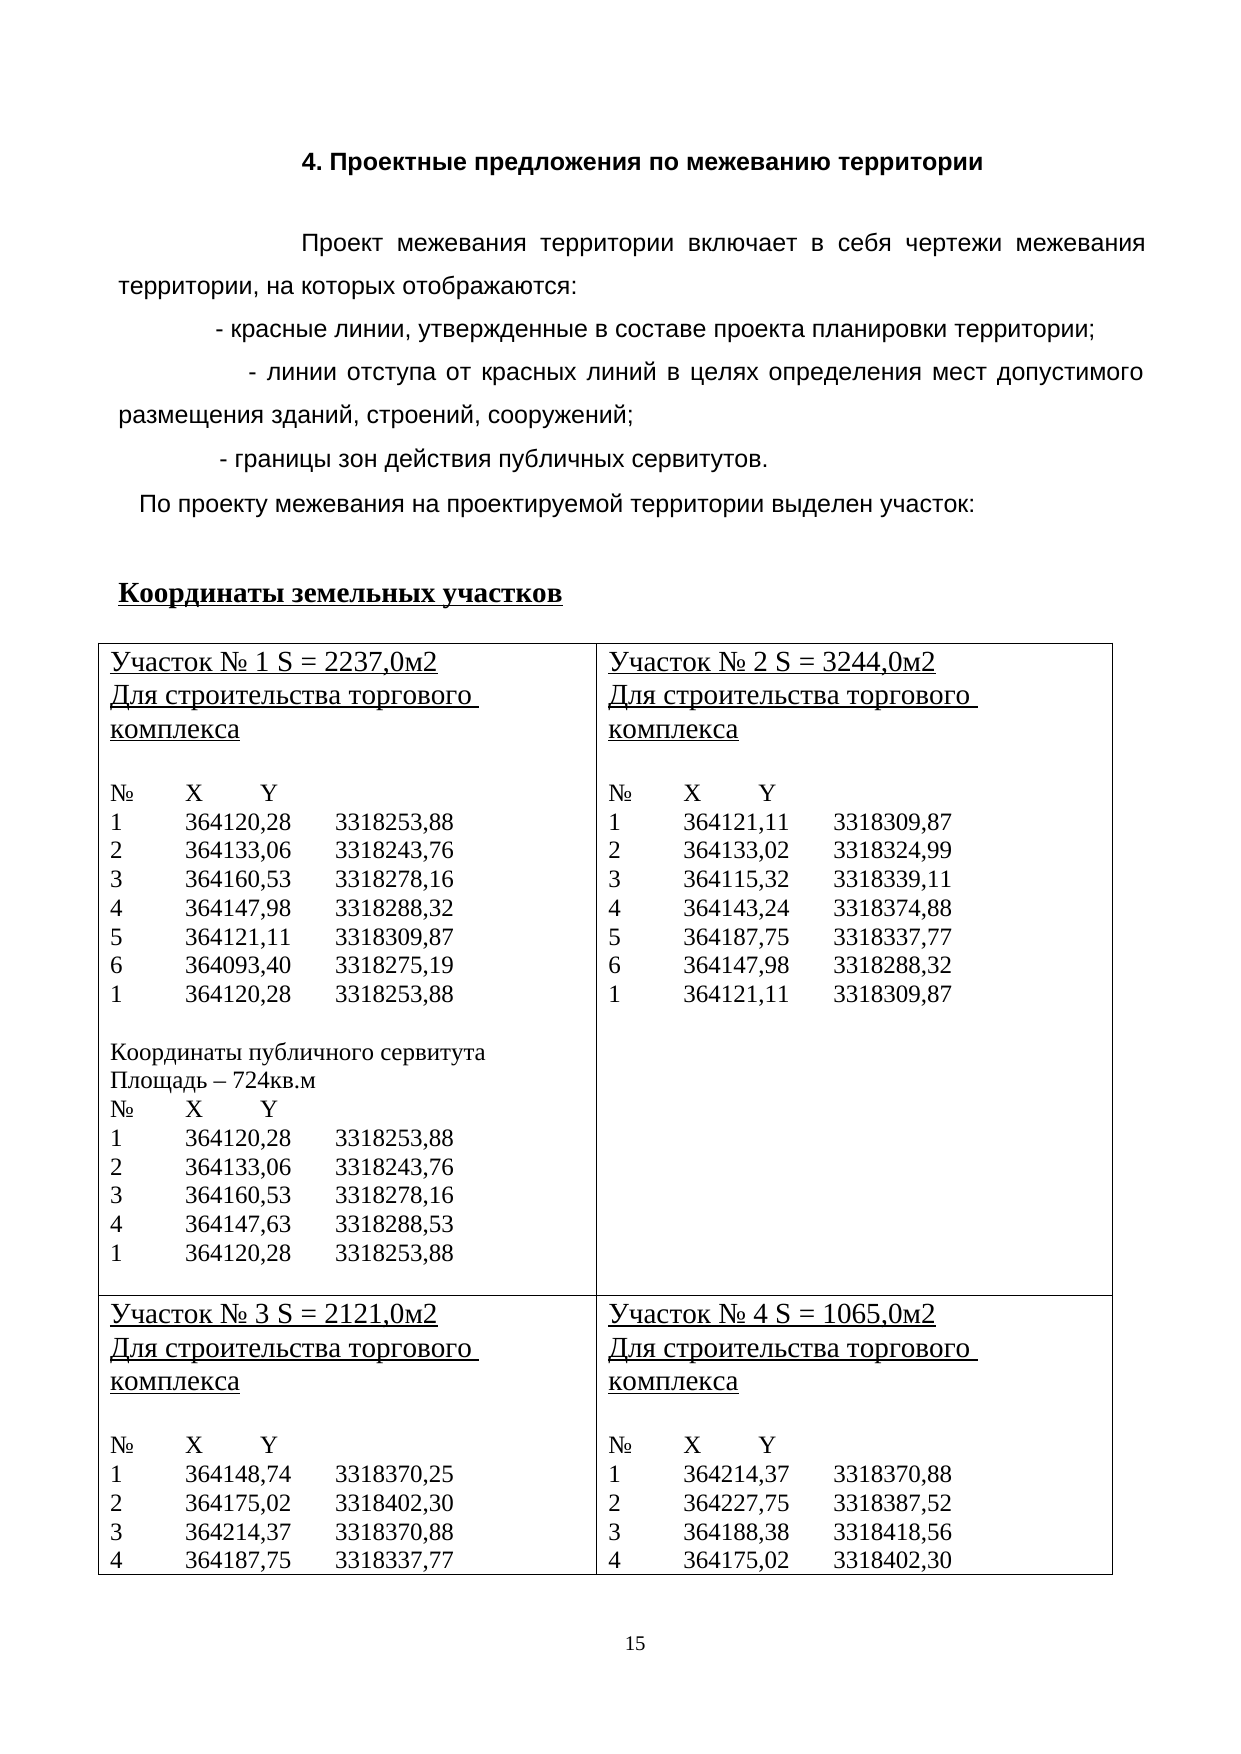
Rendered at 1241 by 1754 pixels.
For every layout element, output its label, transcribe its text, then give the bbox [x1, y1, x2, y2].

table_header Участок № 2 S = 3244,0м2 Для строительства торгового комплекса № X Y 1 364121,11 3318309,87 2 364133,02 3318324,99 3 364115,32 3318339,11 4 364143,24 3318374,88 5 364187,75 3318337,77 6 364147,98 3318288,32 1 364121,11 3318309,87 [597, 644, 1112, 1295]
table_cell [99, 1296, 596, 1574]
text - границы зон действия публичных сервитутов. [118, 443, 1147, 472]
text - линии отступа от красных линий в целях определения мест допустимого размещения зданий, строений, сооружений; [118, 357, 1147, 429]
table_header Участок № 1 S = 2237,0м2 Для строительства торгового комплекса № X Y 1 364120,28 3318253,88 2 364133,06 3318243,76 3 364160,53 3318278,16 4 364147,98 3318288,32 5 364121,11 3318309,87 6 364093,40 3318275,19 1 364120,28 3318253,88 Координаты публичного сервитута Площадь – 724кв.м № X Y 1 364120,28 3318253,88 2 364133,06 3318243,76 3 364160,53 3318278,16 4 364147,63 3318288,53 1 364120,28 3318253,88 [99, 644, 596, 1295]
text Координаты земельных участков [118, 576, 1152, 609]
text По проекту межевания на проектируемой территории выделен участок: [118, 489, 1147, 518]
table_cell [597, 1296, 1112, 1574]
text - красные линии, утвержденные в составе проекта планировки территории; [118, 314, 1147, 343]
text Проект межевания территории включает в себя чертежи межевания территории, на которых отображаются: [118, 228, 1147, 300]
text 4. Проектные предложения по межеванию территории [139, 147, 1147, 175]
